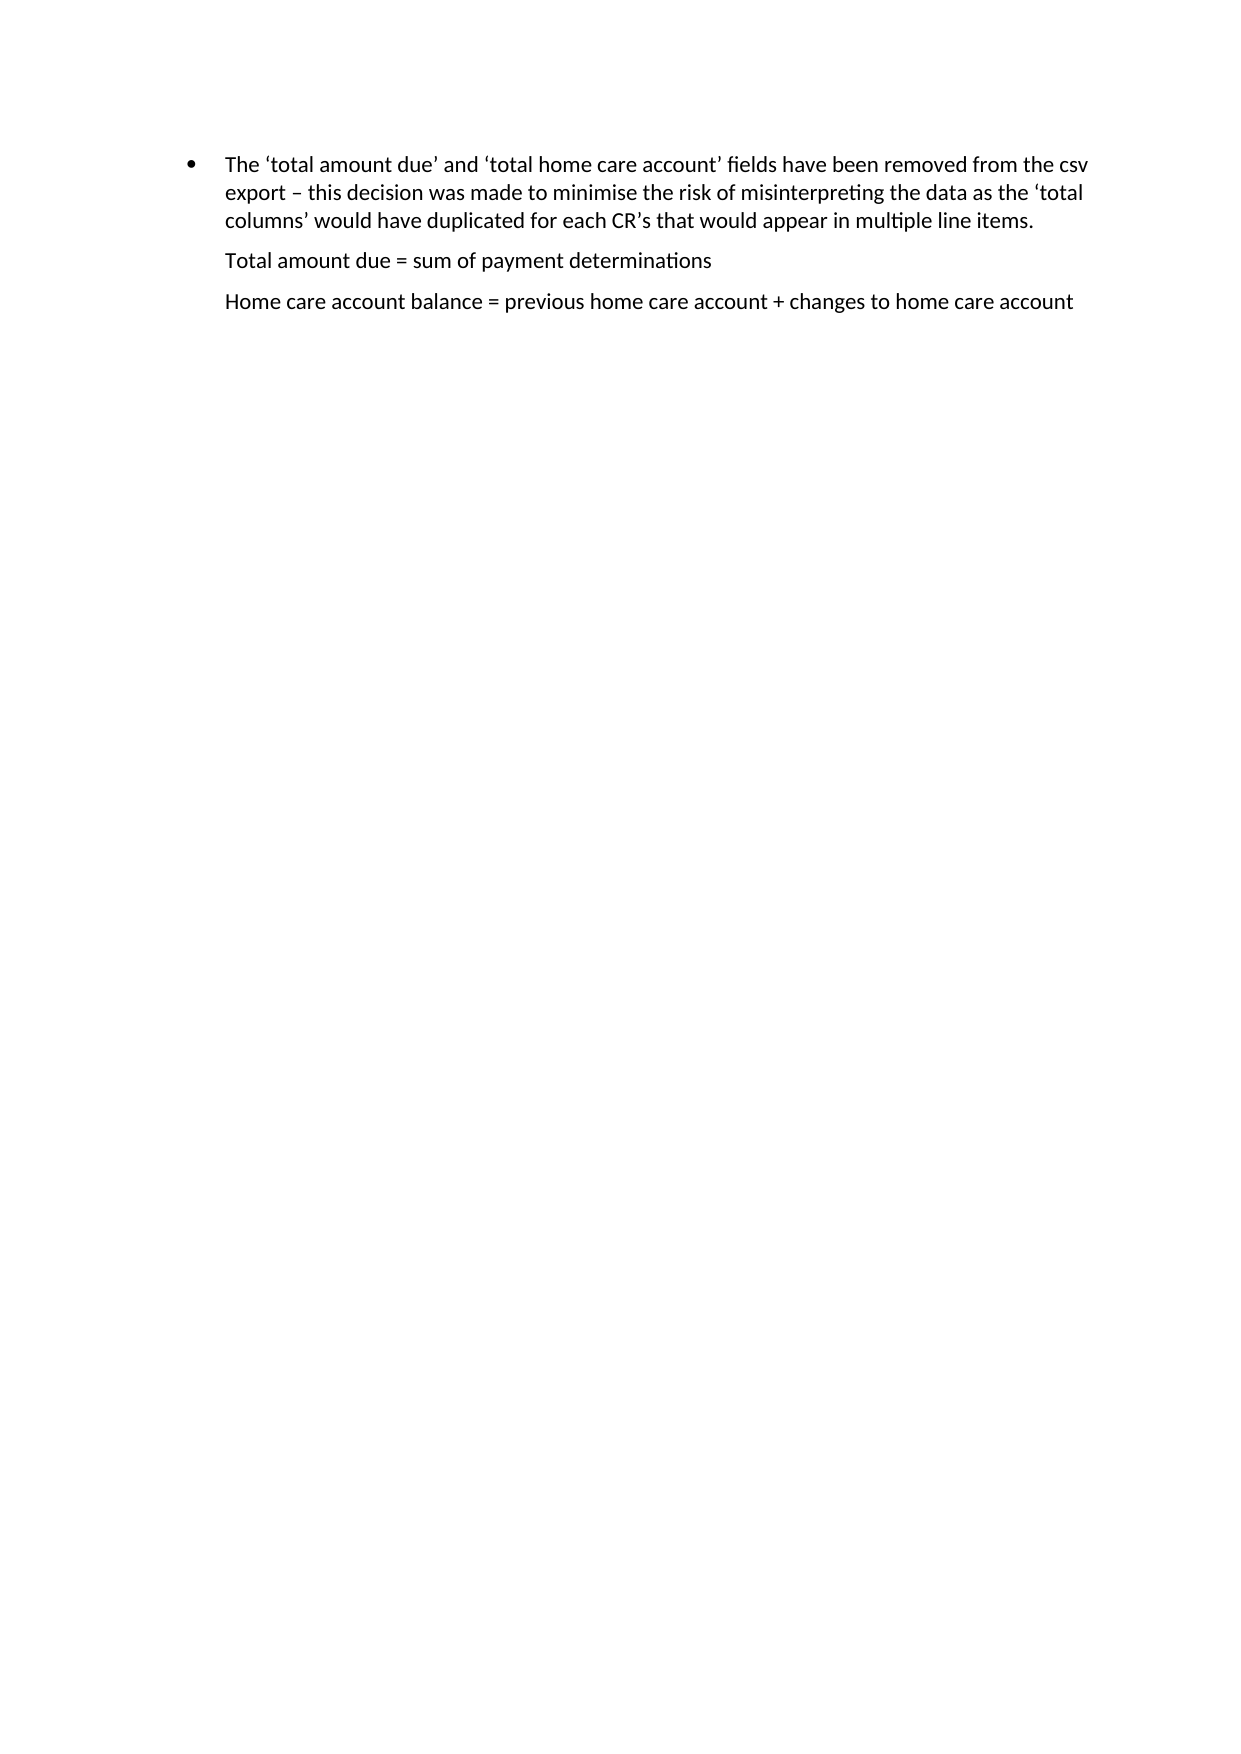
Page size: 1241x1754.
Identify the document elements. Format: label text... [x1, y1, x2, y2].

text Home care account balance = previous home care account + changes to home care account [225, 287, 1090, 315]
text Total amount due = sum of payment determinations [225, 247, 1090, 274]
list The ‘total amount due’ and ‘total home care account’ fields have been removed from the csv export – this decision was made to minimise the risk of misinterpreting the data as the ‘total columns’ would have duplicated for each CR’s that would appear in multiple line items. [187, 150, 1090, 234]
